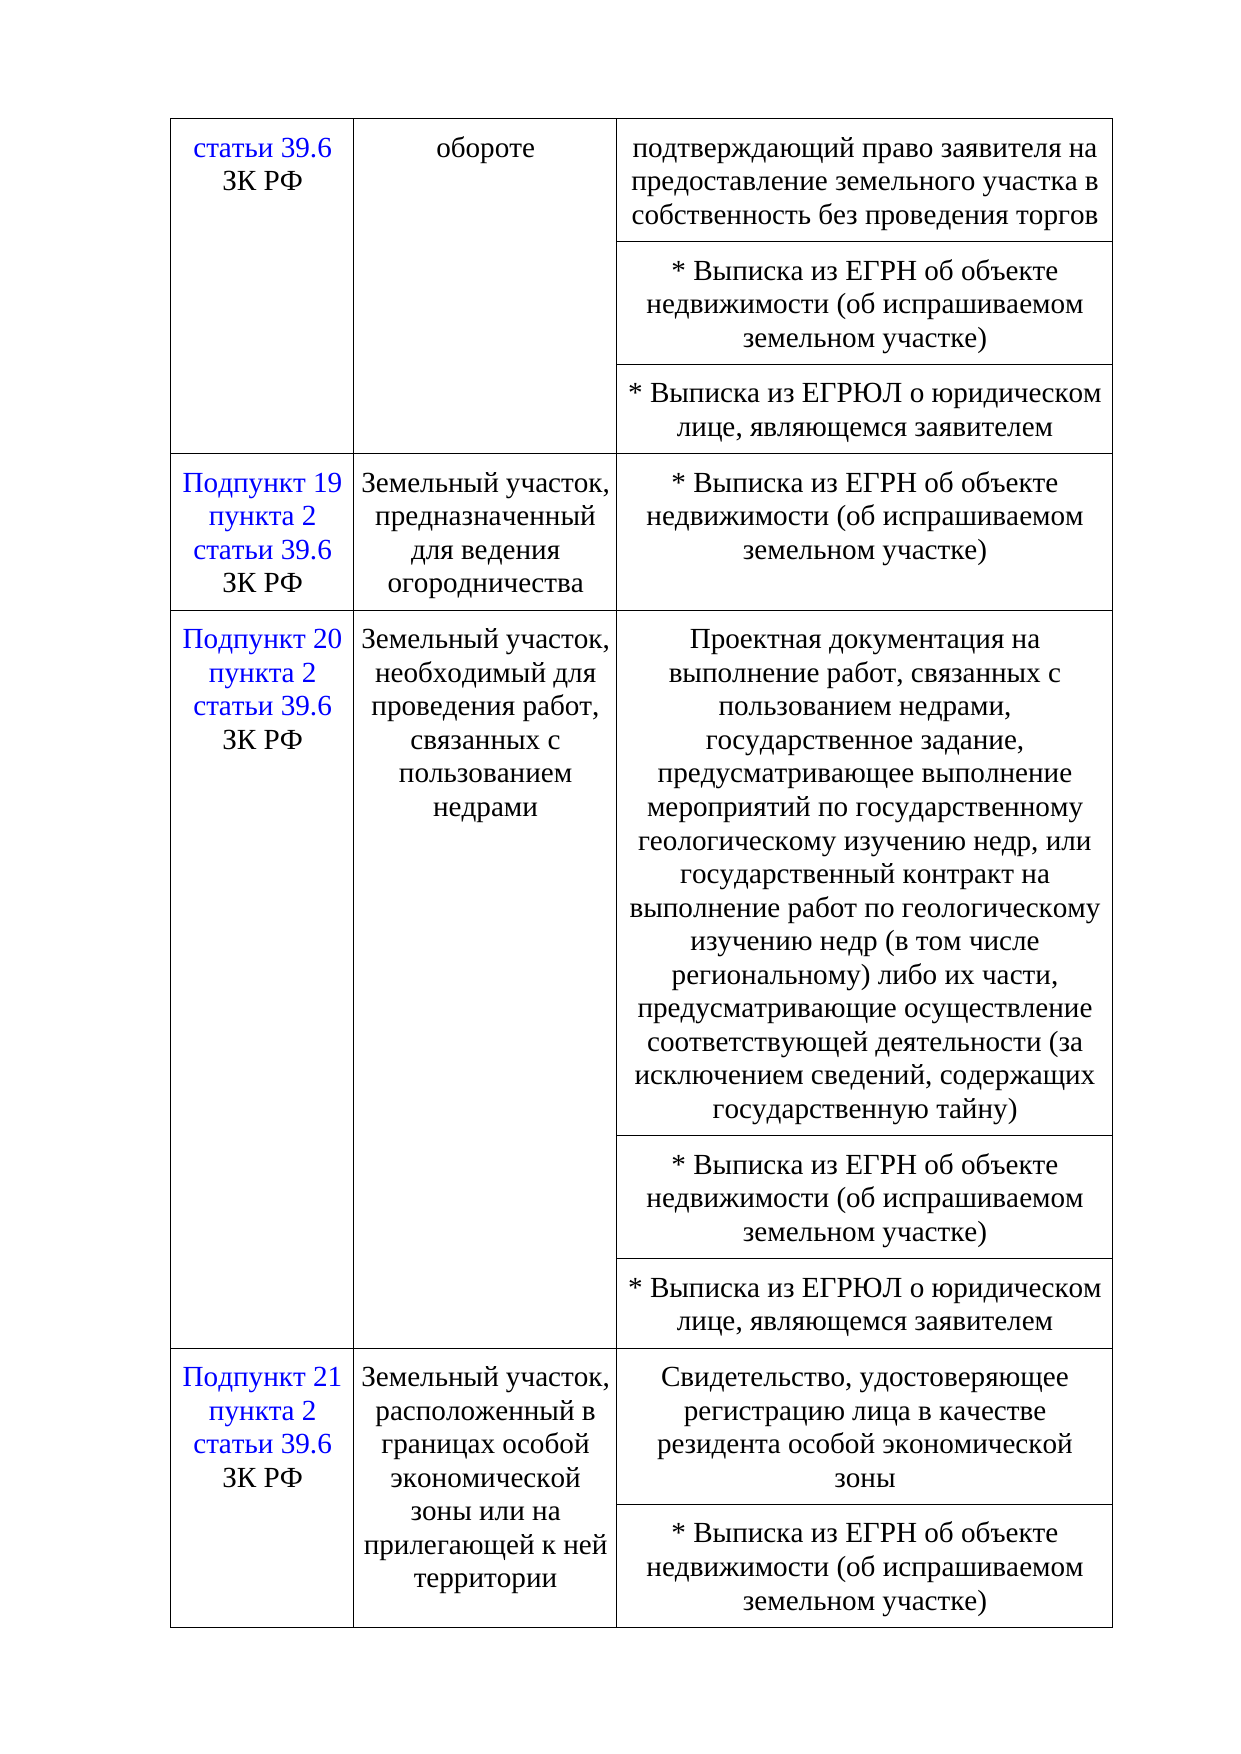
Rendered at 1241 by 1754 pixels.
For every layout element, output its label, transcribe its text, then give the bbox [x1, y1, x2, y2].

table_cell Подпункт 19 пункта 2 статьи 39.6 ЗК РФ [171, 454, 353, 610]
table_cell * Выписка из ЕГРН об объекте недвижимости (об испрашиваемом земельном участке) [617, 1136, 1112, 1258]
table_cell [617, 1505, 1112, 1627]
table_cell Подпункт 21 пункта 2 статьи 39.6 ЗК РФ [171, 1349, 353, 1627]
table_cell Свидетельство, удостоверяющее регистрацию лица в качестве резидента особой экономической зоны [617, 1349, 1112, 1504]
table_cell Земельный участок, необходимый для проведения работ, связанных с пользованием недрами [354, 611, 616, 1347]
table_cell Проектная документация на выполнение работ, связанных с пользованием недрами, государственное задание, предусматривающее выполнение мероприятий по государственному геологическому изучению недр, или государственный контракт на выполнение работ по геологическому изучению недр (в том числе региональному) либо их части, предусматривающие осуществление соответствующей деятельности (за исключением сведений, содержащих государственную тайну) [617, 611, 1112, 1135]
table_cell * Выписка из ЕГРН об объекте недвижимости (об испрашиваемом земельном участке) [617, 242, 1112, 364]
table_cell Подпункт 20 пункта 2 статьи 39.6 ЗК РФ [171, 611, 353, 1347]
table_cell * Выписка из ЕГРЮЛ о юридическом лице, являющемся заявителем [617, 1259, 1112, 1347]
table_cell * Выписка из ЕГРЮЛ о юридическом лице, являющемся заявителем [617, 365, 1112, 453]
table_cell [354, 119, 616, 453]
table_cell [354, 1349, 616, 1627]
table_cell Земельный участок, предназначенный для ведения огородничества [354, 454, 616, 610]
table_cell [171, 119, 353, 453]
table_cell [617, 119, 1112, 241]
table_cell * Выписка из ЕГРН об объекте недвижимости (об испрашиваемом земельном участке) [617, 454, 1112, 610]
